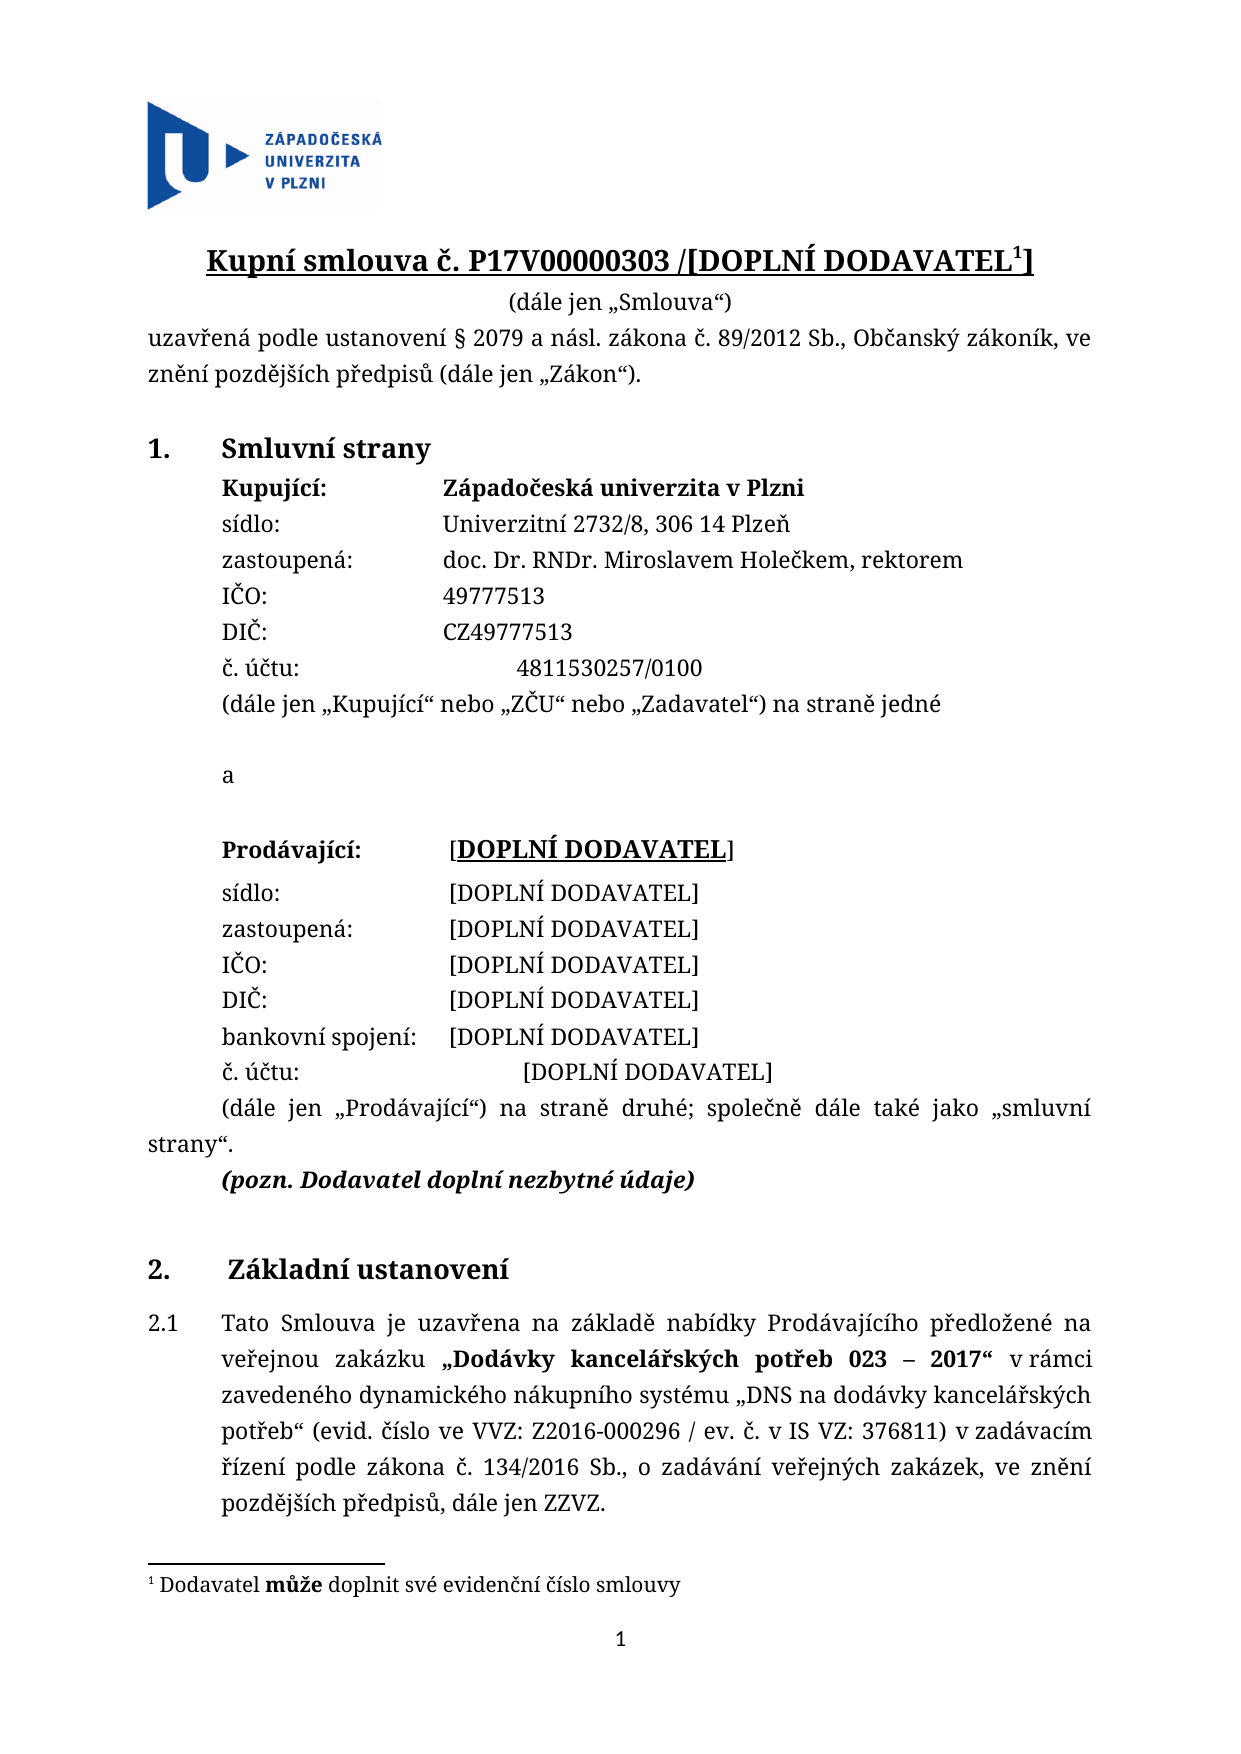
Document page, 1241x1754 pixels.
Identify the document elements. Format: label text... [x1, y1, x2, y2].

text zastoupená: [DOPLNÍ DODAVATEL] [222, 913, 1092, 944]
text (dále jen „Prodávající“) na straně druhé; společně dále také jako „smluvní strany“. [148, 1092, 1092, 1159]
text (pozn. Dodavatel doplní nezbytné údaje) [148, 1164, 1092, 1195]
text sídlo: Univerzitní 2732/8, 306 14 Plzeň [222, 508, 1092, 539]
text č. účtu: [DOPLNÍ DODAVATEL] [222, 1056, 1092, 1088]
text DIČ: CZ49777513 [222, 616, 1092, 647]
text (dále jen „Kupující“ nebo „ZČU“ nebo „Zadavatel“) na straně jedné [222, 687, 1092, 719]
text uzavřená podle ustanovení § 2079 a násl. zákona č. 89/2012 Sb., Občanský zákoník, ve znění pozdějších předpisů (dále jen „Zákon“). [148, 322, 1092, 389]
text 2.1 Tato Smlouva je uzavřena na základě nabídky Prodávajícího předložené na veřejnou zakázku „Dodávky kancelářských potřeb 023 – 2017“ v rámci zavedeného dynamického nákupního systému „DNS na dodávky kancelářských potřeb“ (evid. číslo ve VVZ: Z2016-000296 / ev. č. v IS VZ: 376811) v zadávacím řízení podle zákona č. 134/2016 Sb., o zadávání veřejných zakázek, ve znění pozdějších předpisů, dále jen ZZVZ. [148, 1307, 1092, 1518]
text sídlo: [DOPLNÍ DODAVATEL] [222, 877, 1092, 908]
text zastoupená: doc. Dr. RNDr. Miroslavem Holečkem, rektorem [222, 544, 1092, 575]
picture [147, 101, 382, 210]
text IČO: 49777513 [222, 580, 1092, 611]
text DIČ: [DOPLNÍ DODAVATEL] [222, 984, 1092, 1016]
text Prodávající: [DOPLNÍ DODAVATEL] [148, 831, 1092, 865]
text IČO: [DOPLNÍ DODAVATEL] [222, 948, 1092, 980]
text č. účtu: 4811530257/0100 [222, 652, 1092, 683]
text Kupující: Západočeská univerzita v Plzni [222, 472, 1092, 503]
text 2. Základní ustanovení [148, 1250, 1092, 1287]
text bankovní spojení: [DOPLNÍ DODAVATEL] [148, 1020, 1092, 1052]
text a [222, 759, 1092, 791]
text Kupní smlouva č. P17V00000303 /[DOPLNÍ DODAVATEL] [148, 240, 1092, 280]
text (dále jen „Smlouva“) [148, 286, 1092, 317]
text 1. Smluvní strany [148, 429, 1092, 466]
